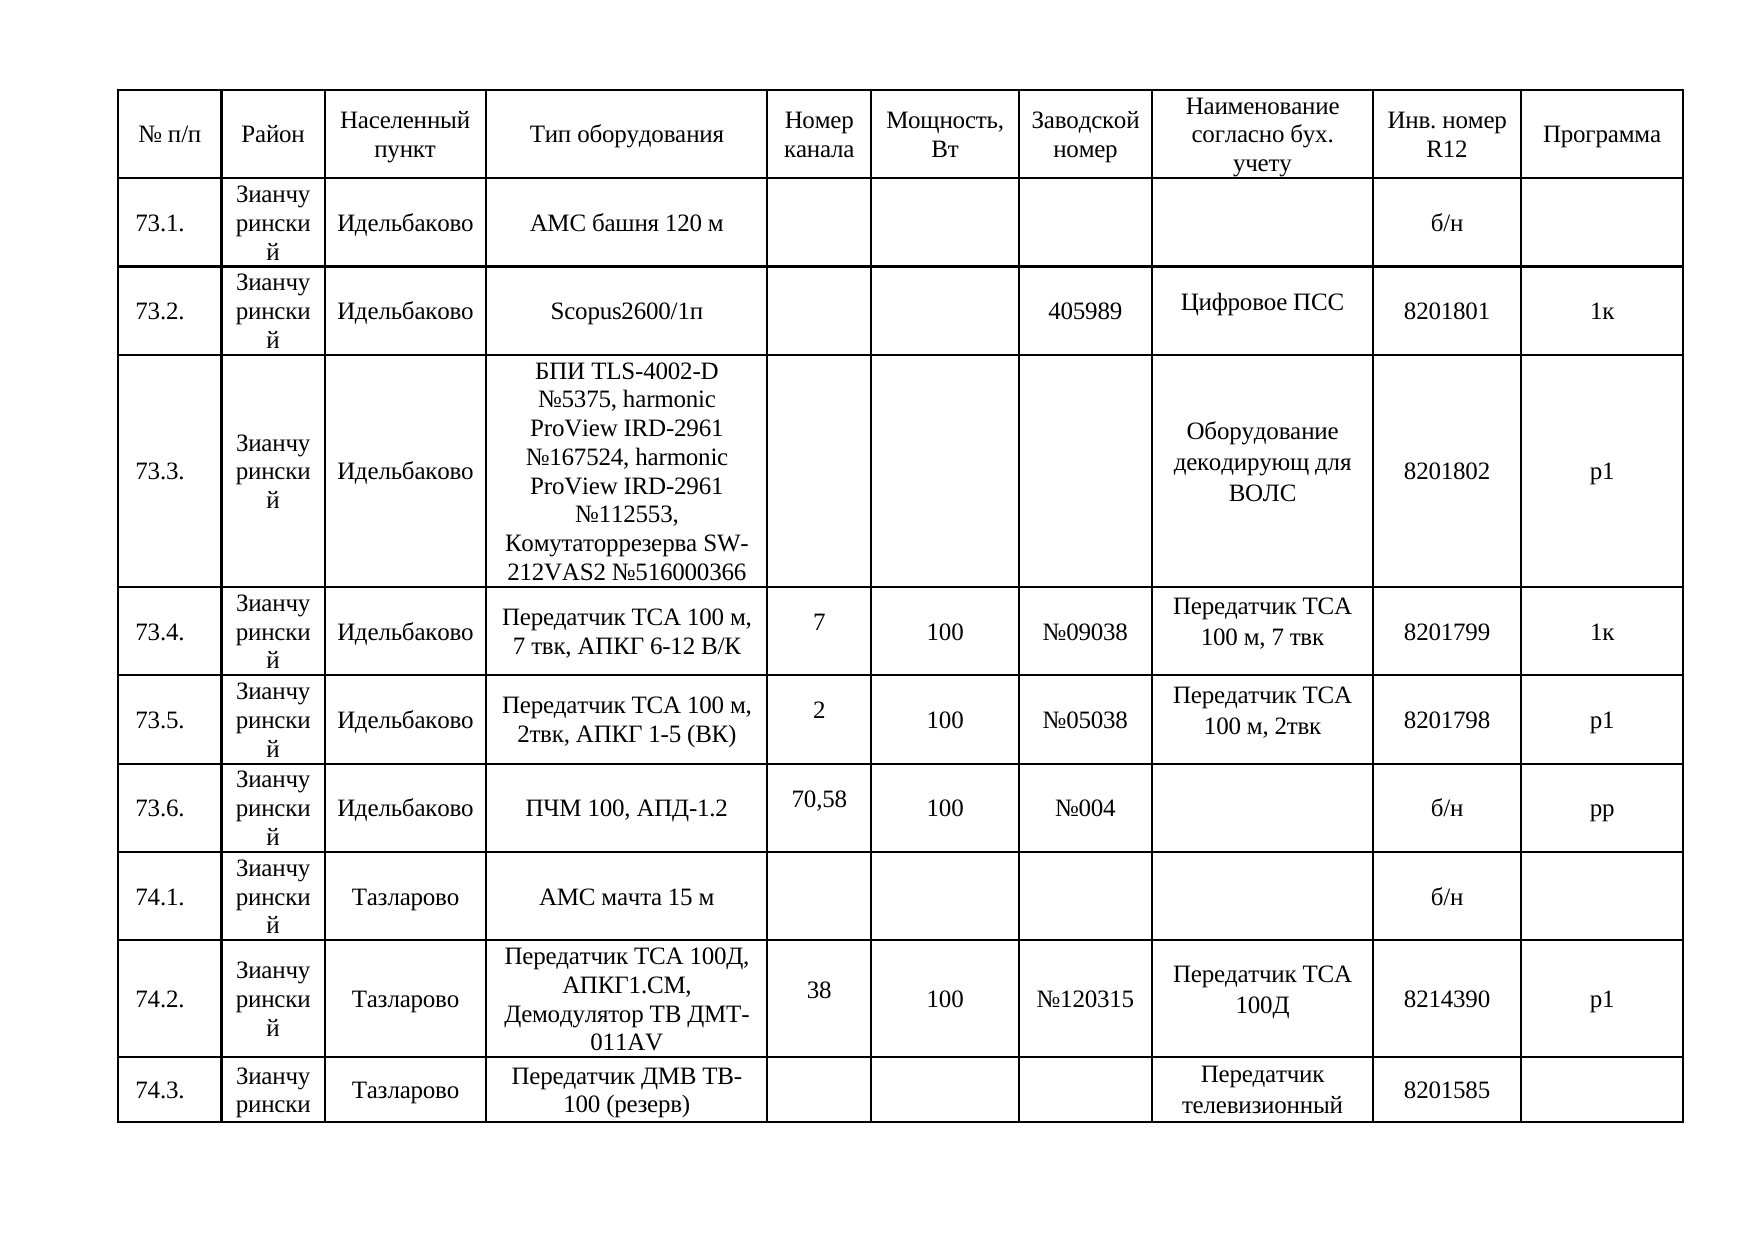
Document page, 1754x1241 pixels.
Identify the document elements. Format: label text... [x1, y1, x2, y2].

table_header № п/п [119, 91, 220, 177]
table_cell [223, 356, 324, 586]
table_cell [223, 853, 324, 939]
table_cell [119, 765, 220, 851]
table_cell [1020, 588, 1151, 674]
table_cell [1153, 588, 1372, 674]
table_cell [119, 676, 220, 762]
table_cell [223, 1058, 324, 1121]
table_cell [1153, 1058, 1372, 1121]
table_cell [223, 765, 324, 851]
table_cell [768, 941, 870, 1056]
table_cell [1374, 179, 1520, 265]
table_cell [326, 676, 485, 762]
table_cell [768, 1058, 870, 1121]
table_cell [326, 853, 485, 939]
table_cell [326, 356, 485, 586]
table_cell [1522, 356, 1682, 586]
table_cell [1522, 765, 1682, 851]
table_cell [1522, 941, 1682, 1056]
table_header Номер канала [768, 91, 870, 177]
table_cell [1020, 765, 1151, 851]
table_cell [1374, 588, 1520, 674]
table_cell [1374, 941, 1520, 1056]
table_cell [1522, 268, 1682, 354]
table_header Мощность, Вт [872, 91, 1018, 177]
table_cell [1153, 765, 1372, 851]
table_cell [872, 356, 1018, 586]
table_header Инв. номер R12 [1374, 91, 1520, 177]
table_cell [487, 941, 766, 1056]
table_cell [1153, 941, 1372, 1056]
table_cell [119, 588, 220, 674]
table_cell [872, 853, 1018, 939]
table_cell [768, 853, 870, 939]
table_header Район [223, 91, 324, 177]
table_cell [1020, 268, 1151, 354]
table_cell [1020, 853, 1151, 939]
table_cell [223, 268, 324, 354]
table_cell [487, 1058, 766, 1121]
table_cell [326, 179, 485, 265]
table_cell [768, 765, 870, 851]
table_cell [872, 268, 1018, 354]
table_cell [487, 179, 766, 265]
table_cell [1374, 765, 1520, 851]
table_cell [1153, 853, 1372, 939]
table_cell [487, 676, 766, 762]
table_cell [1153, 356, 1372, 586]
table_header Населенный пункт [326, 91, 485, 177]
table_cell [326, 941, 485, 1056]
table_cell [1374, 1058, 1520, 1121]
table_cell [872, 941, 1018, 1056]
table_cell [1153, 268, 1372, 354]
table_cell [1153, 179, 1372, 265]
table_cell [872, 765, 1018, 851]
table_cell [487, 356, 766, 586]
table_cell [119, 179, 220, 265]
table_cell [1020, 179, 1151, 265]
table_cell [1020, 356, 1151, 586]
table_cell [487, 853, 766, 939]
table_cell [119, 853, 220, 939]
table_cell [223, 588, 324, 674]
table_header Заводской номер [1020, 91, 1151, 177]
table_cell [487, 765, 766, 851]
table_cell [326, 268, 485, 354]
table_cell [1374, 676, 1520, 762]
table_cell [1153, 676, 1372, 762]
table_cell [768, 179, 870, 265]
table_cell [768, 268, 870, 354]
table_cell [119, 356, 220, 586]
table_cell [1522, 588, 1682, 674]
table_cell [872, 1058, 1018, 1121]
table_header Тип оборудования [487, 91, 766, 177]
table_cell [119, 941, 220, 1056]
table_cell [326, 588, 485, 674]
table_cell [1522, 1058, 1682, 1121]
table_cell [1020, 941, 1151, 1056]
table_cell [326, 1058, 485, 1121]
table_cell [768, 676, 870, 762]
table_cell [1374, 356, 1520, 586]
table_header Наименование согласно бух. учету [1153, 91, 1372, 177]
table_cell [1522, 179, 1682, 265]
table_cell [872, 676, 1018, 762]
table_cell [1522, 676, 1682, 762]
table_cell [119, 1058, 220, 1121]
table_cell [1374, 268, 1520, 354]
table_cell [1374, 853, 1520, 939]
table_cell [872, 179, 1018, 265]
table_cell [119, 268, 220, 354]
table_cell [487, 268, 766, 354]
table_header Программа [1522, 91, 1682, 177]
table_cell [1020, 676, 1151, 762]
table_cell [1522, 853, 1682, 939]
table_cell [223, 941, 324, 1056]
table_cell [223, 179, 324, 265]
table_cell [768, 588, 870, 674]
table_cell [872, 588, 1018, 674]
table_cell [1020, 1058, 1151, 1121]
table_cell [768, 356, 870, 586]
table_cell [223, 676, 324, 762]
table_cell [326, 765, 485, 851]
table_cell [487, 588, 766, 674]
